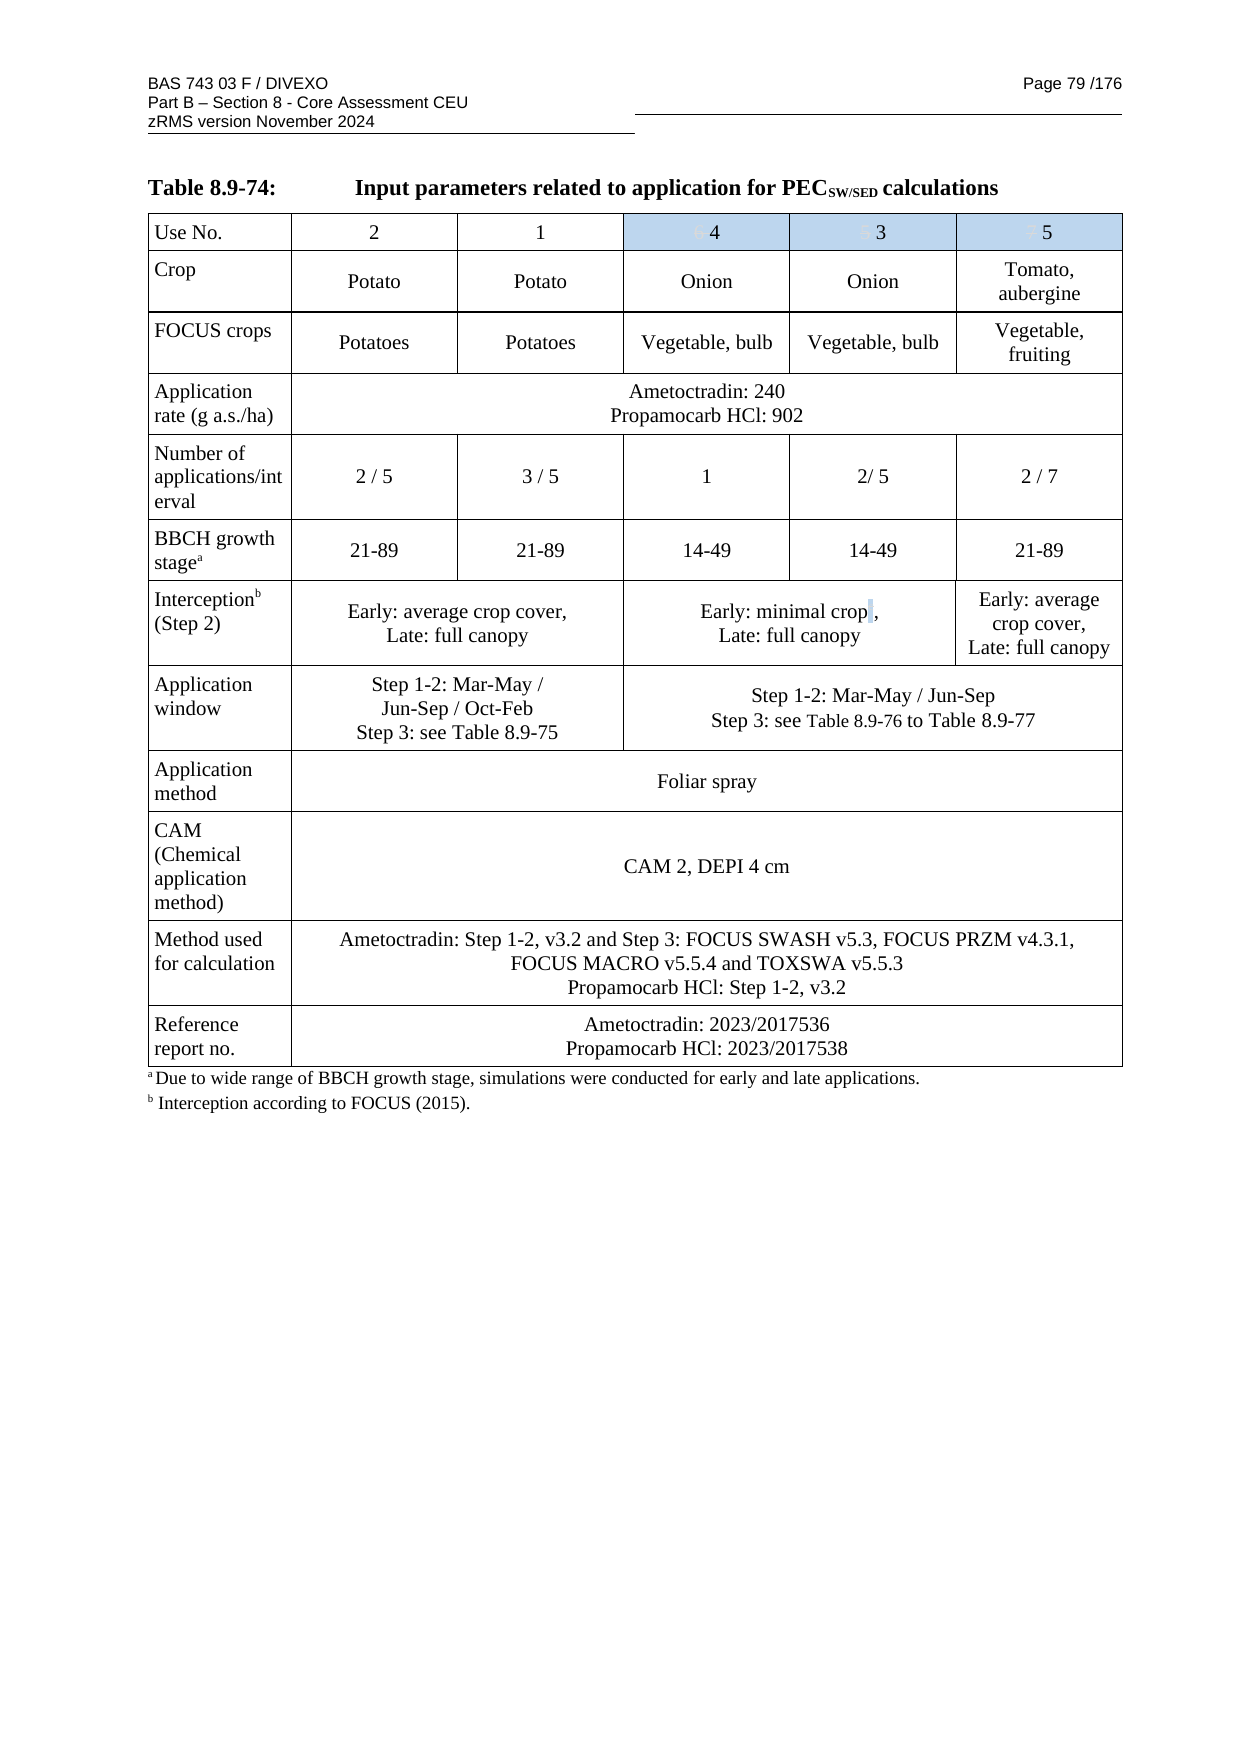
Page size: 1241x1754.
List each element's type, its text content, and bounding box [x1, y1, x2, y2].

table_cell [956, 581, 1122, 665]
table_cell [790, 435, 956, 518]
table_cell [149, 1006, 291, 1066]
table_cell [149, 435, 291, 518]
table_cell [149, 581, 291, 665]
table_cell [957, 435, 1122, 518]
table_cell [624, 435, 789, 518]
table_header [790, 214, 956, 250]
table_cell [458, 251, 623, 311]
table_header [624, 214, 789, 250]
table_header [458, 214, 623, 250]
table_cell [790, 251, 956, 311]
text Table 8.9-1: Input parameters related to application for PECSW/SED calculations [148, 174, 1122, 201]
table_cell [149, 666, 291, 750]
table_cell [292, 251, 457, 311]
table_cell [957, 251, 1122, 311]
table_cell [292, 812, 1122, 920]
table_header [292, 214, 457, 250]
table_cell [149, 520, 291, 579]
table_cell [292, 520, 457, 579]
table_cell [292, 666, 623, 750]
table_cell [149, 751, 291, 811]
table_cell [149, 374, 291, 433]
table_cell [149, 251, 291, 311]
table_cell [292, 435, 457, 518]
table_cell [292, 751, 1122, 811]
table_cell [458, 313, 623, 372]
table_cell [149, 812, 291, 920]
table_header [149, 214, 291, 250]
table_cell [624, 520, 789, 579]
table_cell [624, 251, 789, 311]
text a Due to wide range of BBCH growth stage, simulations were conducted for early and late applications. [148, 1067, 1122, 1089]
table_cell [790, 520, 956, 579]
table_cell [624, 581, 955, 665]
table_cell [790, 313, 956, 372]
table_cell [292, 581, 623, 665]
text b Interception according to FOCUS (2015). [148, 1092, 1122, 1113]
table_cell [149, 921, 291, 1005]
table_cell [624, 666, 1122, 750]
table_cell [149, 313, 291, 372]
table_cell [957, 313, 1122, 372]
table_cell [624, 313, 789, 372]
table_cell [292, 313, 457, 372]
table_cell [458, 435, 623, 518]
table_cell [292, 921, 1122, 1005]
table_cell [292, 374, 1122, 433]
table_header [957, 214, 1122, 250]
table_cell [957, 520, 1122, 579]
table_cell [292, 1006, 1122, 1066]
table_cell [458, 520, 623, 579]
